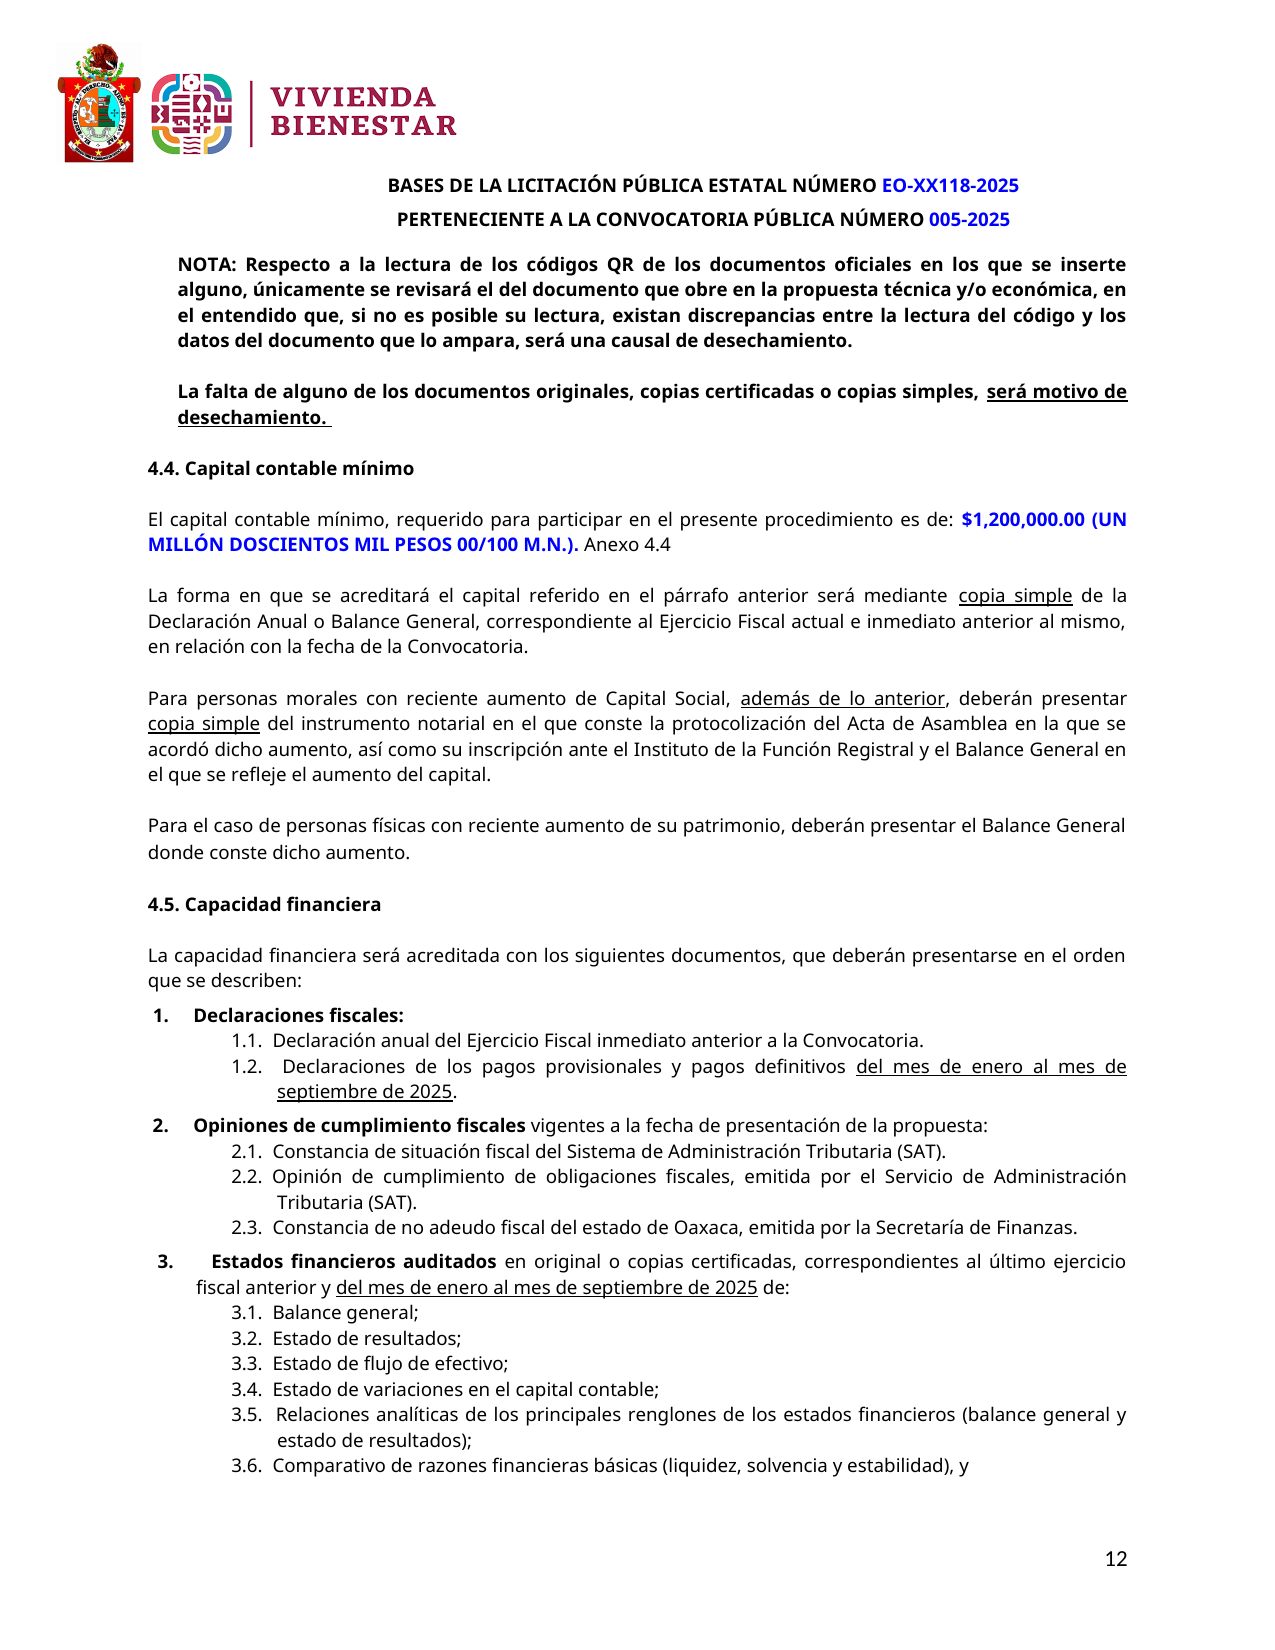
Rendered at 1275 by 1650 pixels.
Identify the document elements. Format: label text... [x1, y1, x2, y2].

text 4.5. Capacidad financiera [148, 891, 1127, 917]
text La capacidad financiera será acreditada con los siguientes documentos, que deberán presentarse en el orden que se describen: [148, 942, 1127, 993]
text Para el caso de personas físicas con reciente aumento de su patrimonio, deberán presentar el Balance General donde conste dicho aumento. [148, 812, 1127, 865]
text 2.1. Constancia de situación fiscal del Sistema de Administración Tributaria (SAT). [231, 1138, 1127, 1163]
text NOTA: Respecto a la lectura de los códigos QR de los documentos oficiales en los que se inserte alguno, únicamente se revisará el del documento que obre en la propuesta técnica y/o económica, en el entendido que, si no es posible su lectura, existan discrepancias entre la lectura del código y los datos del documento que lo ampara, será una causal de desechamiento. [177, 251, 1127, 353]
text 1. Declaraciones fiscales: [148, 1002, 1127, 1027]
text La forma en que se acreditará el capital referido en el párrafo anterior será mediante copia simple de la Declaración Anual o Balance General, correspondiente al Ejercicio Fiscal actual e inmediato anterior al mismo, en relación con la fecha de la Convocatoria. [148, 583, 1127, 659]
picture [147, 66, 473, 163]
text 2.2. Opinión de cumplimiento de obligaciones fiscales, emitida por el Servicio de Administración Tributaria (SAT). [231, 1163, 1127, 1214]
text 3.6. Comparativo de razones financieras básicas (liquidez, solvencia y estabilidad), y [231, 1453, 1127, 1478]
text 1.1. Declaración anual del Ejercicio Fiscal inmediato anterior a la Convocatoria. [231, 1027, 1127, 1053]
picture [55, 42, 143, 165]
text 2.3. Constancia de no adeudo fiscal del estado de Oaxaca, emitida por la Secretaría de Finanzas. [231, 1214, 1127, 1240]
text Para personas morales con reciente aumento de Capital Social, además de lo anterior, deberán presentar copia simple del instrumento notarial en el que conste la protocolización del Acta de Asamblea en la que se acordó dicho aumento, así como su inscripción ante el Instituto de la Función Registral y el Balance General en el que se refleje el aumento del capital. [148, 685, 1127, 787]
text 3.5. Relaciones analíticas de los principales renglones de los estados financieros (balance general y estado de resultados); [231, 1402, 1127, 1453]
text El capital contable mínimo, requerido para participar en el presente procedimiento es de: $1,200,000.00 (UN MILLÓN DOSCIENTOS MIL PESOS 00/100 M.N.). Anexo 4.4 [148, 506, 1127, 557]
text 4.4. Capital contable mínimo [148, 455, 1127, 481]
text 3.2. Estado de resultados; [231, 1325, 1127, 1351]
text 1.2. Declaraciones de los pagos provisionales y pagos definitivos del mes de enero al mes de septiembre de 2025. [231, 1053, 1127, 1104]
text La falta de alguno de los documentos originales, copias certificadas o copias simples, será motivo de desechamiento. [177, 379, 1127, 430]
text 2. Opiniones de cumplimiento fiscales vigentes a la fecha de presentación de la propuesta: [148, 1112, 1127, 1138]
text 3.4. Estado de variaciones en el capital contable; [231, 1376, 1127, 1402]
text 3. Estados financieros auditados en original o copias certificadas, correspondientes al último ejercicio fiscal anterior y del mes de enero al mes de septiembre de 2025 de: [150, 1249, 1127, 1300]
text 3.3. Estado de flujo de efectivo; [231, 1351, 1127, 1376]
text 3.1. Balance general; [231, 1300, 1127, 1325]
